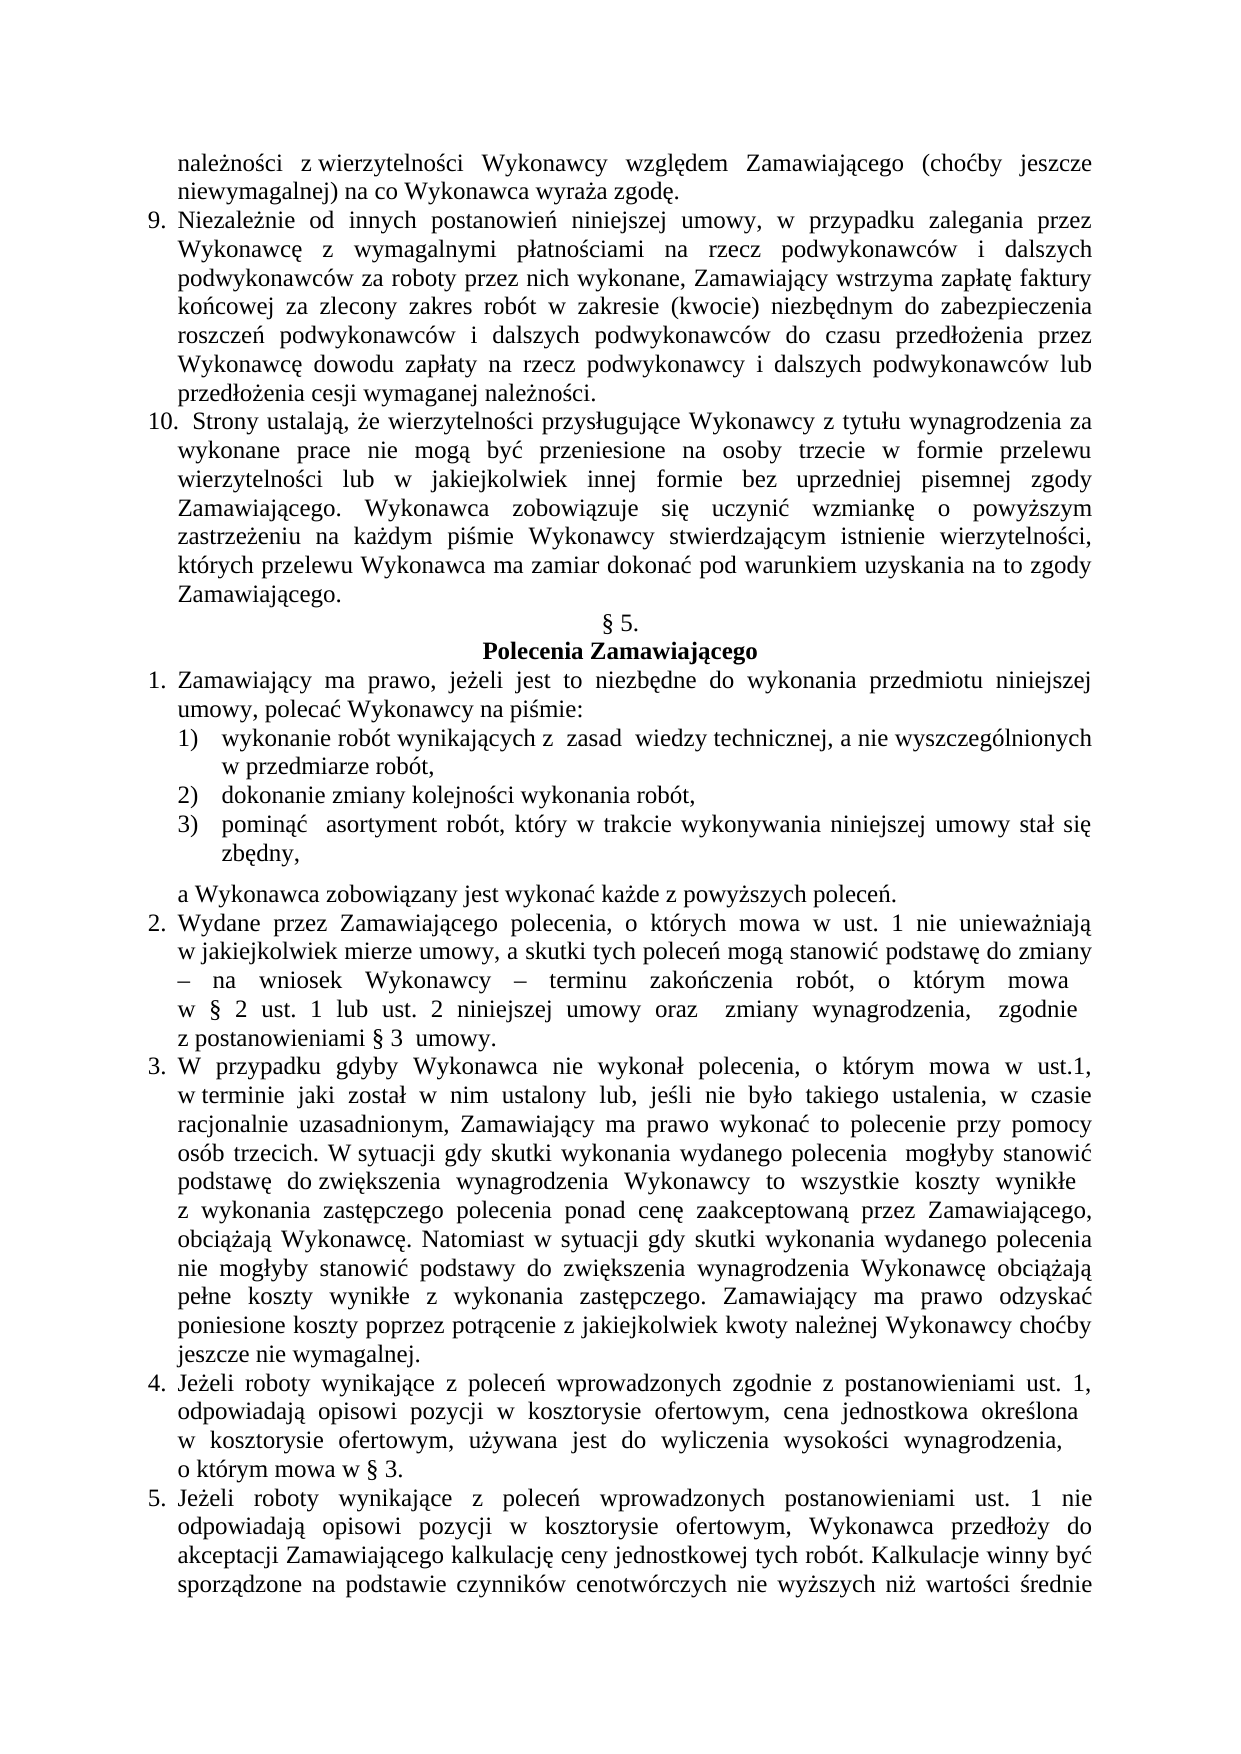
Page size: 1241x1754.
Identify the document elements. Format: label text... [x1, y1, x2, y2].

list W przypadku gdyby Wykonawca nie wykonał polecenia, o którym mowa w ust.1, w terminie jaki został w nim ustalony lub, jeśli nie było takiego ustalenia, w czasie racjonalnie uzasadnionym, Zamawiający ma prawo wykonać to polecenie przy pomocy osób trzecich. W sytuacji gdy skutki wykonania wydanego polecenia mogłyby stanowić podstawę do zwiększenia wynagrodzenia Wykonawcy to wszystkie koszty wynikłe z wykonania zastępczego polecenia ponad cenę zaakceptowaną przez Zamawiającego, obciążają Wykonawcę. Natomiast w sytuacji gdy skutki wykonania wydanego polecenia nie mogłyby stanowić podstawy do zwiększenia wynagrodzenia Wykonawcę obciążają pełne koszty wynikłe z wykonania zastępczego. Zamawiający ma prawo odzyskać poniesione koszty poprzez potrącenie z jakiejkolwiek kwoty należnej Wykonawcy choćby jeszcze nie wymagalnej. [148, 1051, 1093, 1368]
list dokonanie zmiany kolejności wykonania robót, [177, 780, 1093, 809]
list Jeżeli roboty wynikające z poleceń wprowadzonych zgodnie z postanowieniami ust. 1, odpowiadają opisowi pozycji w kosztorysie ofertowym, cena jednostkowa określona w kosztorysie ofertowym, używana jest do wyliczenia wysokości wynagrodzenia, o którym mowa w § 3. [148, 1368, 1093, 1483]
text a Wykonawca zobowiązany jest wykonać każde z powyższych poleceń. [148, 879, 1093, 908]
list wykonanie robót wynikających z zasad wiedzy technicznej, a nie wyszczególnionych w przedmiarze robót, [177, 723, 1093, 780]
text § 5. [148, 608, 1093, 636]
text Polecenia Zamawiającego [148, 636, 1093, 665]
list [148, 148, 1093, 205]
list Zamawiający ma prawo, jeżeli jest to niezbędne do wykonania przedmiotu niniejszej umowy, polecać Wykonawcy na piśmie: [148, 665, 1093, 723]
list Niezależnie od innych postanowień niniejszej umowy, w przypadku zalegania przez Wykonawcę z wymagalnymi płatnościami na rzecz podwykonawców i dalszych podwykonawców za roboty przez nich wykonane, Zamawiający wstrzyma zapłatę faktury końcowej za zlecony zakres robót w zakresie (kwocie) niezbędnym do zabezpieczenia roszczeń podwykonawców i dalszych podwykonawców do czasu przedłożenia przez Wykonawcę dowodu zapłaty na rzecz podwykonawcy i dalszych podwykonawców lub przedłożenia cesji wymaganej należności. [148, 205, 1093, 406]
list Strony ustalają, że wierzytelności przysługujące Wykonawcy z tytułu wynagrodzenia za wykonane prace nie mogą być przeniesione na osoby trzecie w formie przelewu wierzytelności lub w jakiejkolwiek innej formie bez uprzedniej pisemnej zgody Zamawiającego. Wykonawca zobowiązuje się uczynić wzmiankę o powyższym zastrzeżeniu na każdym piśmie Wykonawcy stwierdzającym istnienie wierzytelności, których przelewu Wykonawca ma zamiar dokonać pod warunkiem uzyskania na to zgody Zamawiającego. [148, 406, 1093, 608]
list Wydane przez Zamawiającego polecenia, o których mowa w ust. 1 nie unieważniają w jakiejkolwiek mierze umowy, a skutki tych poleceń mogą stanowić podstawę do zmiany – na wniosek Wykonawcy – terminu zakończenia robót, o którym mowa w § 2 ust. 1 lub ust. 2 niniejszej umowy oraz zmiany wynagrodzenia, zgodnie z postanowieniami § 3 umowy. [148, 908, 1093, 1051]
list pominąć asortyment robót, który w trakcie wykonywania niniejszej umowy stał się zbędny, [177, 809, 1093, 866]
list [148, 1483, 1093, 1598]
